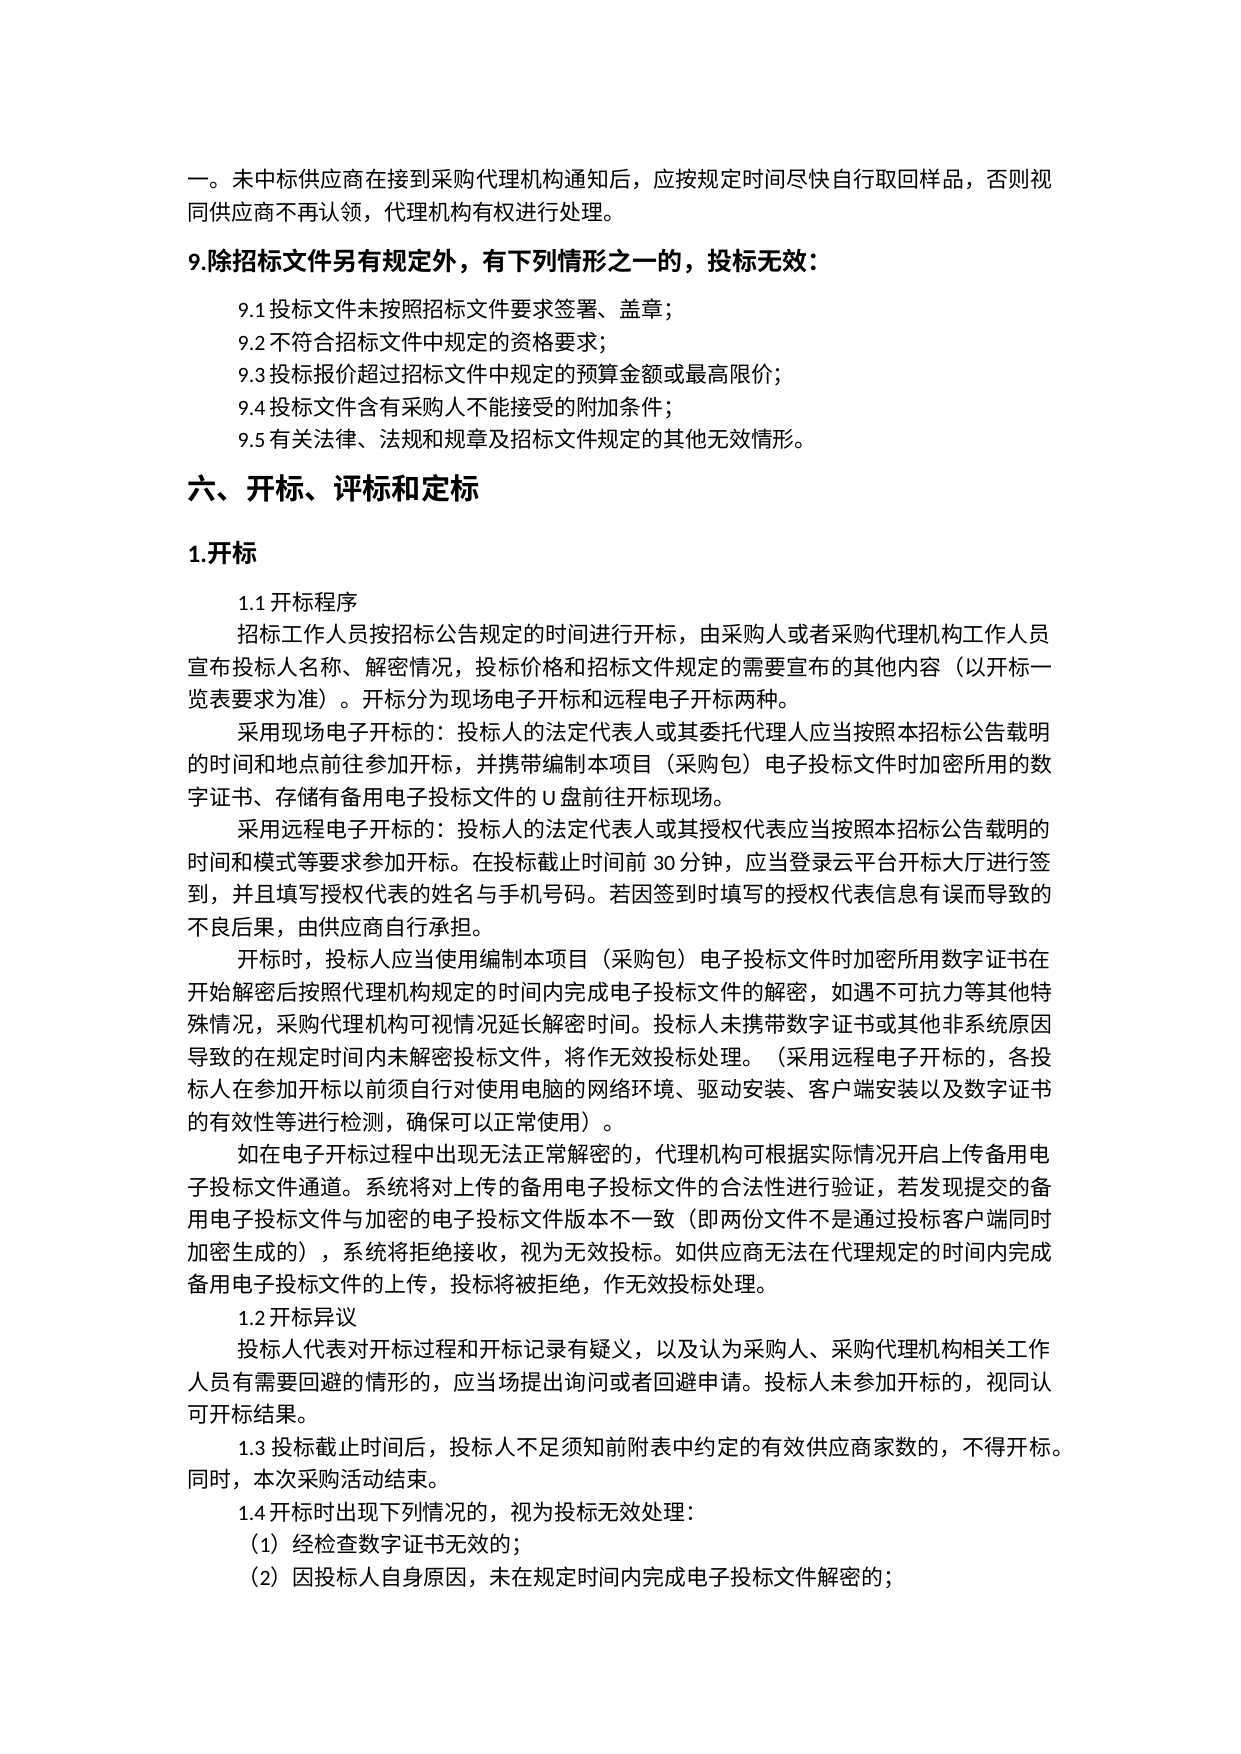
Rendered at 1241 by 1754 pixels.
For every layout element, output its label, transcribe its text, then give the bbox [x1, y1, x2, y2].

text 9.除招标文件另有规定外，有下列情形之一的，投标无效： [187, 227, 1053, 292]
text 开标时，投标人应当使用编制本项目（采购包）电子投标文件时加密所用数字证书在开始解密后按照代理机构规定的时间内完成电子投标文件的解密，如遇不可抗力等其他特殊情况，采购代理机构可视情况延长解密时间。投标人未携带数字证书或其他非系统原因导致的在规定时间内未解密投标文件，将作无效投标处理。（采用远程电子开标的，各投标人在参加开标以前须自行对使用电脑的网络环境、驱动安装、客户端安装以及数字证书的有效性等进行检测，确保可以正常使用）。 [187, 942, 1053, 1137]
text 采用现场电子开标的：投标人的法定代表人或其委托代理人应当按照本招标公告载明的时间和地点前往参加开标，并携带编制本项目（采购包）电子投标文件时加密所用的数字证书、存储有备用电子投标文件的U盘前往开标现场。 [187, 714, 1053, 812]
text 1.1 开标程序 [187, 584, 1053, 617]
text 1.4开标时出现下列情况的，视为投标无效处理： [187, 1494, 1053, 1527]
text 如在电子开标过程中出现无法正常解密的，代理机构可根据实际情况开启上传备用电子投标文件通道。系统将对上传的备用电子投标文件的合法性进行验证，若发现提交的备用电子投标文件与加密的电子投标文件版本不一致（即两份文件不是通过投标客户端同时加密生成的），系统将拒绝接收，视为无效投标。如供应商无法在代理规定的时间内完成备用电子投标文件的上传，投标将被拒绝，作无效投标处理。 [187, 1137, 1053, 1299]
text 投标人代表对开标过程和开标记录有疑义，以及认为采购人、采购代理机构相关工作人员有需要回避的情形的，应当场提出询问或者回避申请。投标人未参加开标的，视同认可开标结果。 [187, 1332, 1053, 1429]
text 1.3 投标截止时间后，投标人不足须知前附表中约定的有效供应商家数的，不得开标。同时，本次采购活动结束。 [187, 1429, 1053, 1494]
text 9.3投标报价超过招标文件中规定的预算金额或最高限价； [187, 357, 1053, 389]
text （2）因投标人自身原因，未在规定时间内完成电子投标文件解密的； [187, 1559, 1053, 1592]
text 9.5有关法律、法规和规章及招标文件规定的其他无效情形。 [187, 422, 1053, 454]
text 招标工作人员按招标公告规定的时间进行开标，由采购人或者采购代理机构工作人员宣布投标人名称、解密情况，投标价格和招标文件规定的需要宣布的其他内容（以开标一览表要求为准）。开标分为现场电子开标和远程电子开标两种。 [187, 617, 1053, 714]
text 9.1投标文件未按照招标文件要求签署、盖章； [187, 292, 1053, 324]
text 9.2不符合招标文件中规定的资格要求； [187, 324, 1053, 357]
text （1）经检查数字证书无效的； [187, 1527, 1053, 1559]
text 9.4投标文件含有采购人不能接受的附加条件； [187, 389, 1053, 422]
text 采用远程电子开标的：投标人的法定代表人或其授权代表应当按照本招标公告载明的时间和模式等要求参加开标。在投标截止时间前30分钟，应当登录云平台开标大厅进行签到，并且填写授权代表的姓名与手机号码。若因签到时填写的授权代表信息有误而导致的不良后果，由供应商自行承担。 [187, 812, 1053, 942]
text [187, 162, 1053, 227]
text 六、开标、评标和定标 [187, 454, 1053, 519]
text 1.2开标异议 [187, 1299, 1053, 1332]
text 1.开标 [187, 519, 1053, 584]
